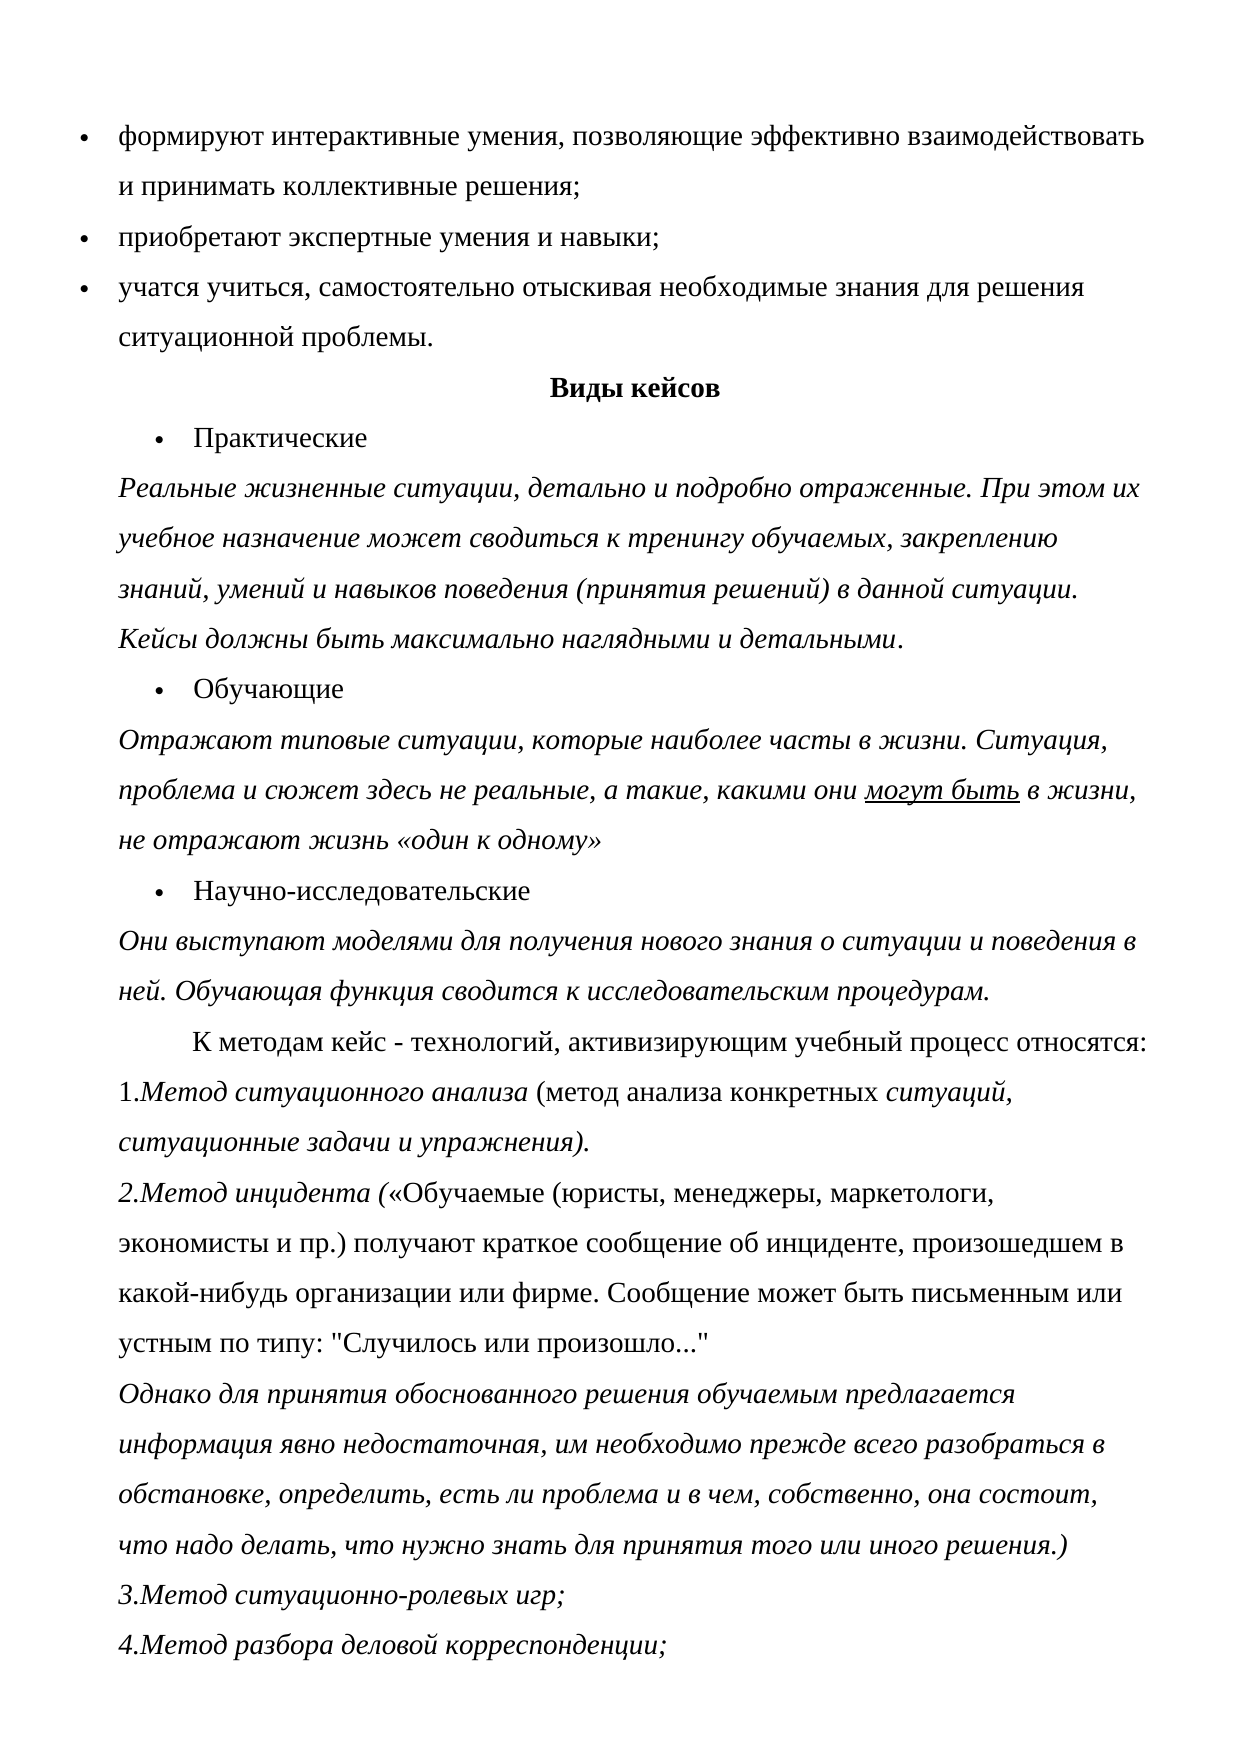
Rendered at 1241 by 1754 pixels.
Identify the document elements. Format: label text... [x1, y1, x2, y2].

text Они выступают моделями для получения нового знания о ситуации и поведения в ней. Обучающая функция сводится к исследовательским процедурам. [118, 923, 1152, 1007]
list учатся учиться, самостоятельно отыскивая необходимые знания для решения ситуационной проблемы. [81, 269, 1152, 353]
text Виды кейсов [118, 370, 1152, 403]
list формируют интерактивные умения, позволяющие эффективно взаимодействовать и принимать коллективные решения; [81, 118, 1152, 202]
list Научно-исследовательские [156, 873, 1152, 906]
text Реальные жизненные ситуации, детально и подробно отраженные. При этом их учебное назначение может сводиться к тренингу обучаемых, закреплению знаний, умений и навыков поведения (принятия решений) в данной ситуации. Кейсы должны быть максимально наглядными и детальными. [118, 470, 1152, 655]
list Практические [156, 420, 1152, 453]
list приобретают экспертные умения и навыки; [81, 219, 1152, 252]
text К методам кейс - технологий, активизирующим учебный процесс относятся: [118, 1024, 1152, 1057]
text 1.Метод ситуационного анализа (метод анализа конкретных ситуаций, ситуационные задачи и упражнения). [118, 1074, 1152, 1158]
text 4.Метод разбора деловой корреспонденции; [118, 1627, 1152, 1661]
list Обучающие [156, 672, 1152, 705]
text 3.Метод ситуационно-ролевых игр; [118, 1577, 1152, 1611]
text Отражают типовые ситуации, которые наиболее часты в жизни. Ситуация, проблема и сюжет здесь не реальные, а такие, какими они могут быть в жизни, не отражают жизнь «один к одному» [118, 722, 1152, 856]
text Однако для принятия обоснованного решения обучаемым предлагается информация явно недостаточная, им необходимо прежде всего разобраться в обстановке, определить, есть ли проблема и в чем, собственно, она состоит, что надо делать, что нужно знать для принятия того или иного решения.) [118, 1376, 1152, 1560]
text 2.Метод инцидента («Обучаемые (юристы, менеджеры, маркетологи, экономисты и пр.) получают краткое сообщение об инциденте, произошедшем в какой-нибудь организации или фирме. Сообщение может быть письменным или устным по типу: "Случилось или произошло..." [118, 1175, 1152, 1359]
